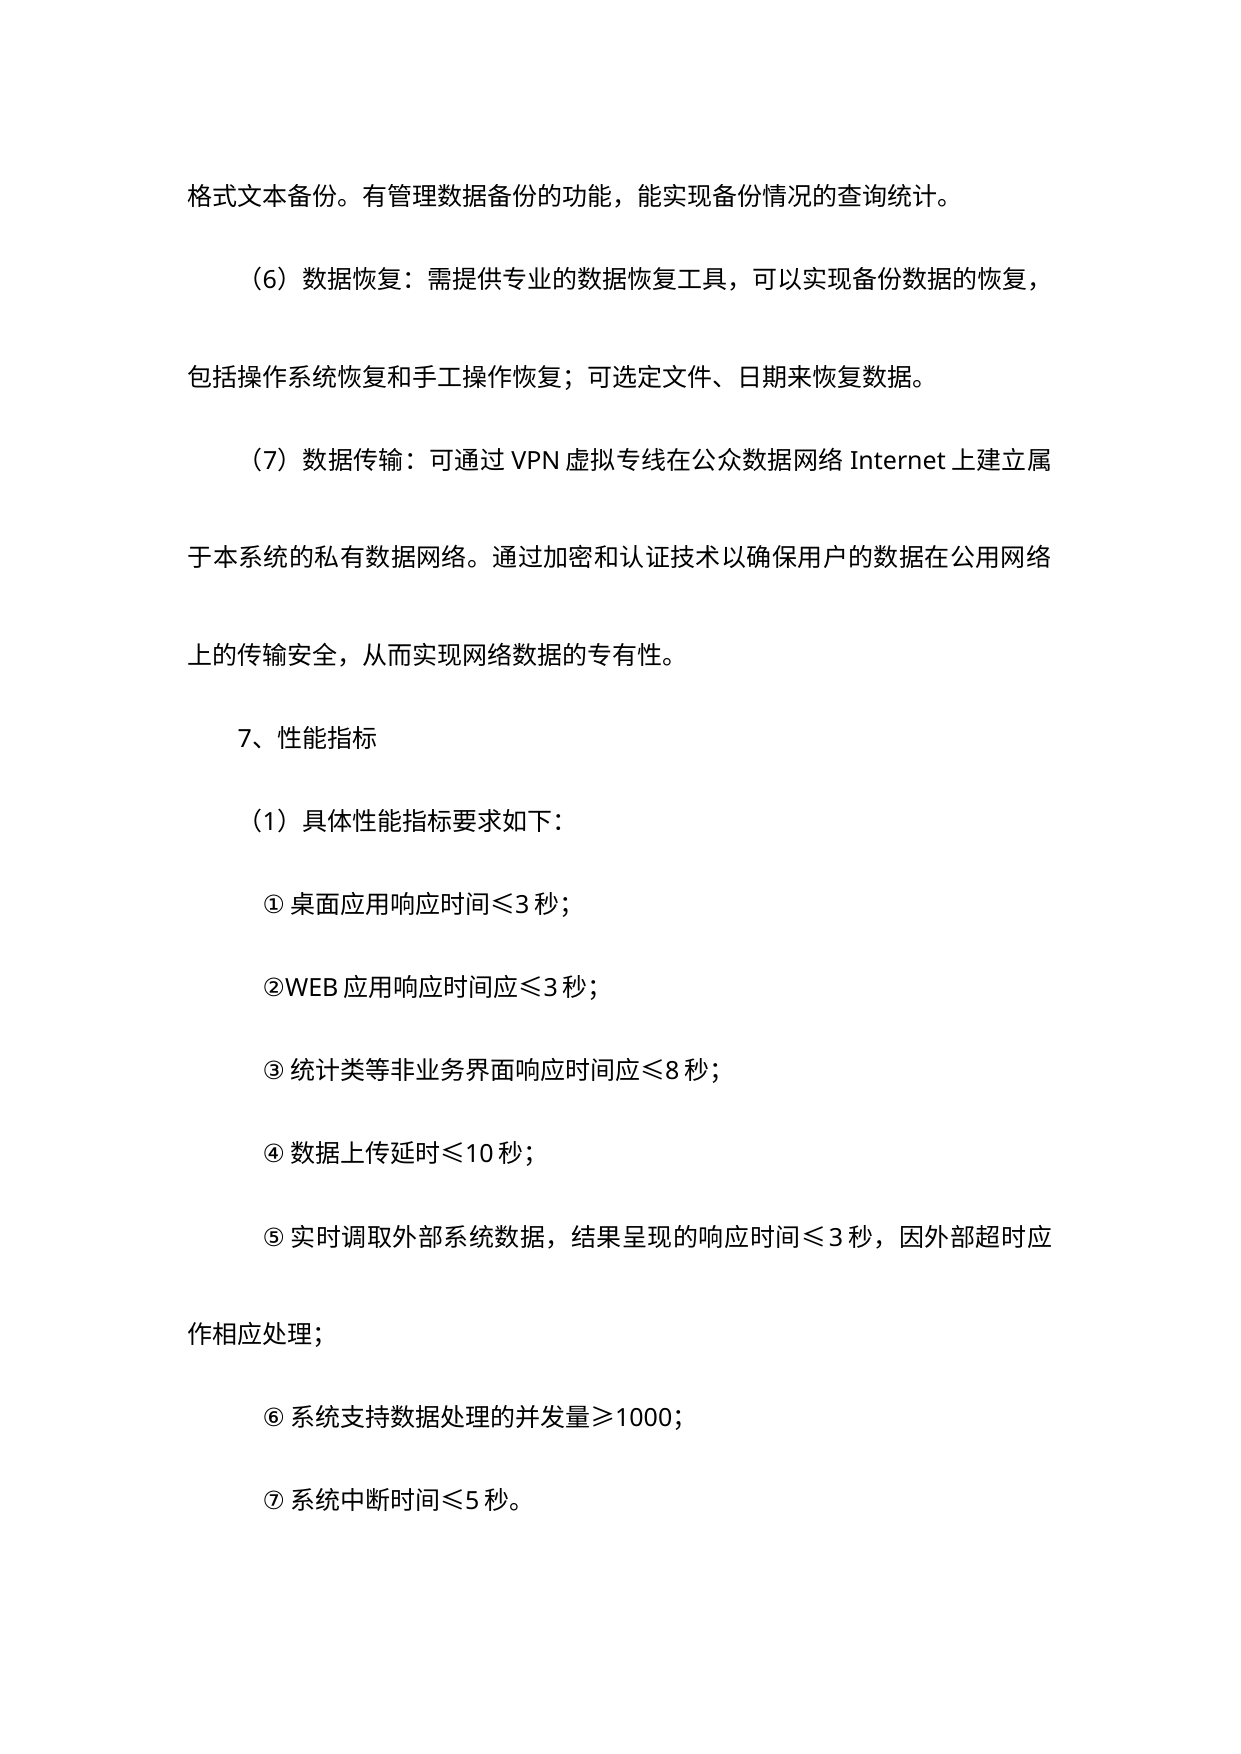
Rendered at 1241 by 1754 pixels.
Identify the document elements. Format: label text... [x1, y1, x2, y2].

text ④数据上传延时≤10秒； [187, 1119, 1053, 1184]
text （6）数据恢复：需提供专业的数据恢复工具，可以实现备份数据的恢复，包括操作系统恢复和手工操作恢复；可选定文件、日期来恢复数据。 [187, 245, 1053, 408]
text ⑤实时调取外部系统数据，结果呈现的响应时间≤3秒，因外部超时应作相应处理； [187, 1203, 1053, 1365]
text 7、性能指标 [187, 704, 1053, 769]
text ②WEB应用响应时间应≤3秒； [187, 953, 1053, 1018]
text ③统计类等非业务界面响应时间应≤8秒； [187, 1036, 1053, 1101]
text ①桌面应用响应时间≤3秒； [187, 870, 1053, 935]
text ⑥系统支持数据处理的并发量≥1000； [187, 1383, 1053, 1448]
text （1）具体性能指标要求如下： [187, 787, 1053, 852]
text ⑦系统中断时间≤5秒。 [187, 1466, 1053, 1531]
text （7）数据传输：可通过VPN虚拟专线在公众数据网络Internet上建立属于本系统的私有数据网络。通过加密和认证技术以确保用户的数据在公用网络上的传输安全，从而实现网络数据的专有性。 [187, 426, 1053, 686]
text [187, 162, 1053, 227]
